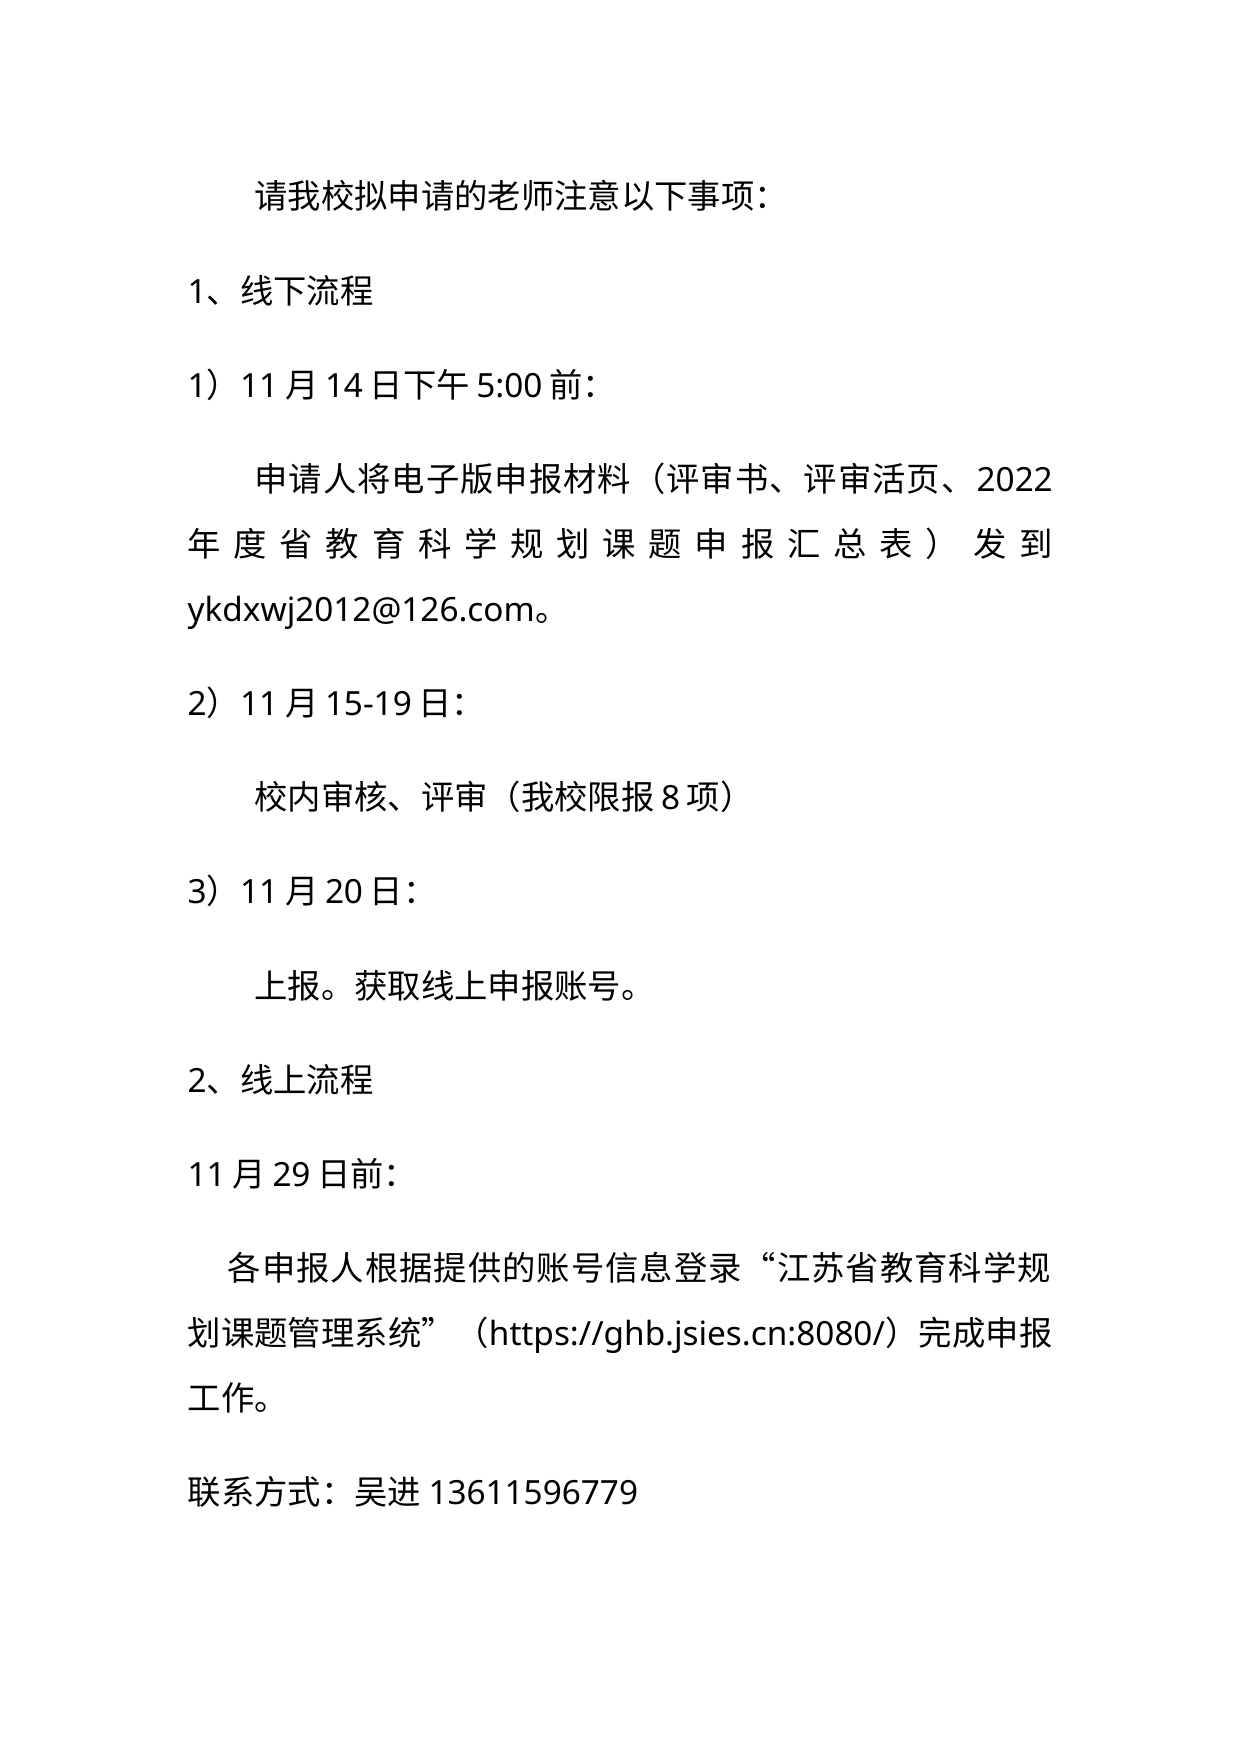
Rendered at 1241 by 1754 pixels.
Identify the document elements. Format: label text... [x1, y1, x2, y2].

text 联系方式：吴进 13611596779 [187, 1458, 1053, 1523]
text 1、线下流程 [187, 256, 1053, 321]
text 3）11月20日： [187, 857, 1053, 922]
text 11月29日前： [187, 1139, 1053, 1204]
text 2）11月15-19日： [187, 669, 1053, 734]
text 校内审核、评审（我校限报8项） [254, 763, 1053, 828]
text 2、线上流程 [187, 1045, 1053, 1110]
text 请我校拟申请的老师注意以下事项： [187, 162, 1053, 227]
text 1）11月14日下午5:00前： [187, 350, 1053, 415]
text 各申报人根据提供的账号信息登录“江苏省教育科学规划课题管理系统”（https://ghb.jsies.cn:8080/）完成申报工作。 [187, 1234, 1053, 1429]
text 申请人将电子版申报材料（评审书、评审活页、2022年度省教育科学规划课题申报汇总表）发到ykdxwj2012@126.com。 [187, 444, 1053, 639]
text 上报。获取线上申报账号。 [187, 951, 1053, 1016]
